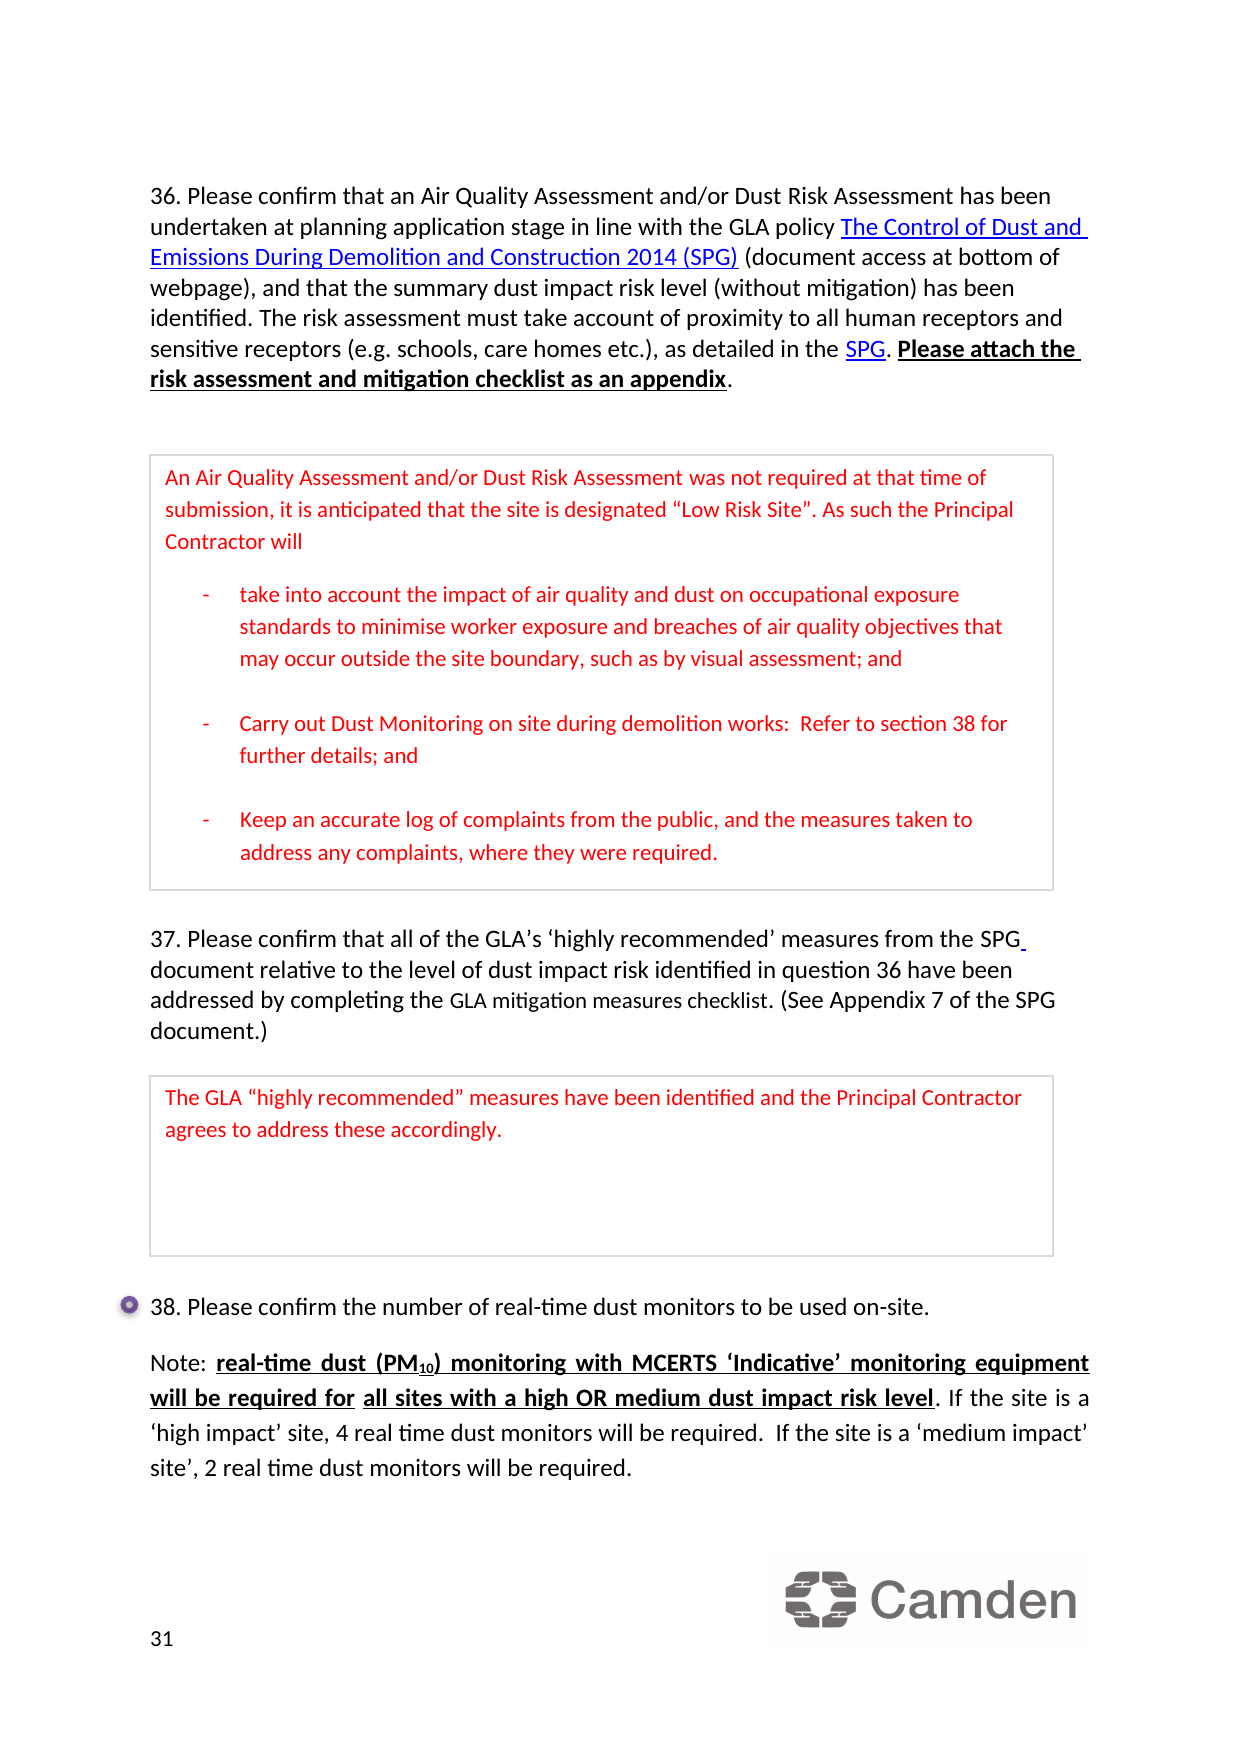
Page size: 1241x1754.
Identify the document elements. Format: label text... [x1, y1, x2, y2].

text 37. Please confirm that all of the GLA’s ‘highly recommended’ measures from the SPG document relative to the level of dust impact risk identified in question 36 have been addressed by completing the GLA mitigation measures checklist. (See Appendix 7 of the SPG document.) [150, 923, 1090, 1045]
picture [770, 1552, 1091, 1647]
text Note: real-time dust (PM10) monitoring with MCERTS ‘Indicative’ monitoring equipment will be required for all sites with a high OR medium dust impact risk level. If the site is a ‘high impact’ site, 4 real time dust monitors will be required. If the site is a ‘medium impact’ site’, 2 real time dust monitors will be required. [150, 1347, 1090, 1482]
text 36. Please confirm that an Air Quality Assessment and/or Dust Risk Assessment has been undertaken at planning application stage in line with the GLA policy The Control of Dust and Emissions During Demolition and Construction 2014 (SPG) (document access at bottom of webpage), and that the summary dust impact risk level (without mitigation) has been identified. The risk assessment must take account of proximity to all human receptors and sensitive receptors (e.g. schools, care homes etc.), as detailed in the SPG. Please attach the risk assessment and mitigation checklist as an appendix. [150, 181, 1090, 394]
text 38. Please confirm the number of real-time dust monitors to be used on-site. [150, 1291, 1090, 1321]
